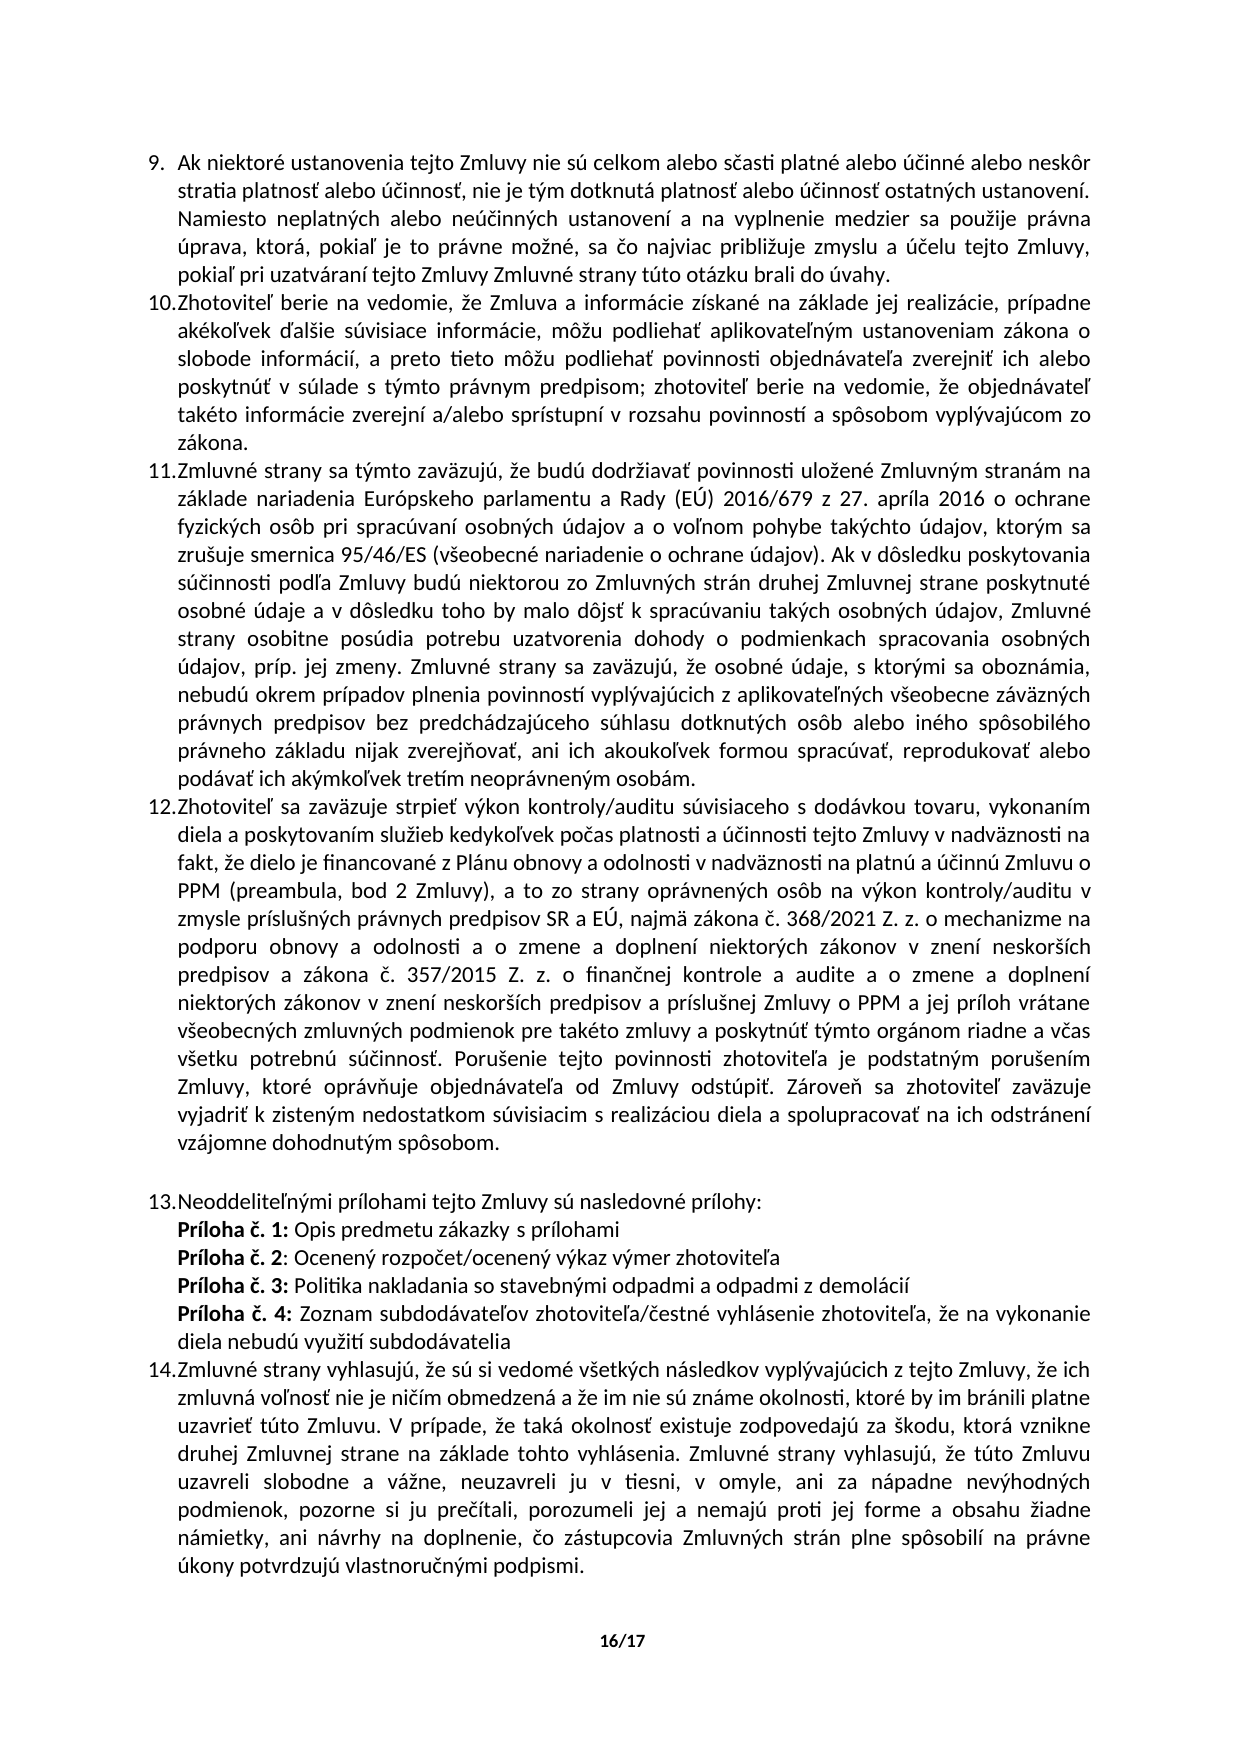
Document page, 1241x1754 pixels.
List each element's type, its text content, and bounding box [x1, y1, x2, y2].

text Príloha č. 2: Ocenený rozpočet/ocenený výkaz výmer zhotoviteľa [148, 1243, 1092, 1271]
text Príloha č. 3: Politika nakladania so stavebnými odpadmi a odpadmi z demolácií [148, 1271, 1092, 1299]
list Zhotoviteľ sa zaväzuje strpieť výkon kontroly/auditu súvisiaceho s dodávkou tovaru, vykonaním diela a poskytovaním služieb kedykoľvek počas platnosti a účinnosti tejto Zmluvy v nadväznosti na fakt, že dielo je financované z Plánu obnovy a odolnosti v nadväznosti na platnú a účinnú Zmluvu o PPM (preambula, bod 2 Zmluvy), a to zo strany oprávnených osôb na výkon kontroly/auditu v zmysle príslušných právnych predpisov SR a EÚ, najmä zákona č. 368/2021 Z. z. o mechanizme na podporu obnovy a odolnosti a o zmene a doplnení niektorých zákonov v znení neskorších predpisov a zákona č. 357/2015 Z. z. o finančnej kontrole a audite a o zmene a doplnení niektorých zákonov v znení neskorších predpisov a príslušnej Zmluvy o PPM a jej príloh vrátane všeobecných zmluvných podmienok pre takéto zmluvy a poskytnúť týmto orgánom riadne a včas všetku potrebnú súčinnosť. Porušenie tejto povinnosti zhotoviteľa je podstatným porušením Zmluvy, ktoré oprávňuje objednávateľa od Zmluvy odstúpiť. Zároveň sa zhotoviteľ zaväzuje vyjadriť k zisteným nedostatkom súvisiacim s realizáciou diela a spolupracovať na ich odstránení vzájomne dohodnutým spôsobom. [148, 792, 1092, 1156]
list Zmluvné strany vyhlasujú, že sú si vedomé všetkých následkov vyplývajúcich z tejto Zmluvy, že ich zmluvná voľnosť nie je ničím obmedzená a že im nie sú známe okolnosti, ktoré by im bránili platne uzavrieť túto Zmluvu. V prípade, že taká okolnosť existuje zodpovedajú za škodu, ktorá vznikne druhej Zmluvnej strane na základe tohto vyhlásenia. Zmluvné strany vyhlasujú, že túto Zmluvu uzavreli slobodne a vážne, neuzavreli ju v tiesni, v omyle, ani za nápadne nevýhodných podmienok, pozorne si ju prečítali, porozumeli jej a nemajú proti jej forme a obsahu žiadne námietky, ani návrhy na doplnenie, čo zástupcovia Zmluvných strán plne spôsobilí na právne úkony potvrdzujú vlastnoručnými podpismi. [148, 1355, 1092, 1579]
text Príloha č. 4: Zoznam subdodávateľov zhotoviteľa/čestné vyhlásenie zhotoviteľa, že na vykonanie diela nebudú využití subdodávatelia [148, 1299, 1092, 1355]
text Príloha č. 1: Opis predmetu zákazky s prílohami [148, 1215, 1092, 1243]
list Zmluvné strany sa týmto zaväzujú, že budú dodržiavať povinnosti uložené Zmluvným stranám na základe nariadenia Európskeho parlamentu a Rady (EÚ) 2016/679 z 27. apríla 2016 o ochrane fyzických osôb pri spracúvaní osobných údajov a o voľnom pohybe takýchto údajov, ktorým sa zrušuje smernica 95/46/ES (všeobecné nariadenie o ochrane údajov). Ak v dôsledku poskytovania súčinnosti podľa Zmluvy budú niektorou zo Zmluvných strán druhej Zmluvnej strane poskytnuté osobné údaje a v dôsledku toho by malo dôjsť k spracúvaniu takých osobných údajov, Zmluvné strany osobitne posúdia potrebu uzatvorenia dohody o podmienkach spracovania osobných údajov, príp. jej zmeny. Zmluvné strany sa zaväzujú, že osobné údaje, s ktorými sa oboznámia, nebudú okrem prípadov plnenia povinností vyplývajúcich z aplikovateľných všeobecne záväzných právnych predpisov bez predchádzajúceho súhlasu dotknutých osôb alebo iného spôsobilého právneho základu nijak zverejňovať, ani ich akoukoľvek formou spracúvať, reprodukovať alebo podávať ich akýmkoľvek tretím neoprávneným osobám. [148, 456, 1092, 792]
list Neoddeliteľnými prílohami tejto Zmluvy sú nasledovné prílohy: [148, 1187, 1092, 1215]
list Zhotoviteľ berie na vedomie, že Zmluva a informácie získané na základe jej realizácie, prípadne akékoľvek ďalšie súvisiace informácie, môžu podliehať aplikovateľným ustanoveniam zákona o slobode informácií, a preto tieto môžu podliehať povinnosti objednávateľa zverejniť ich alebo poskytnúť v súlade s týmto právnym predpisom; zhotoviteľ berie na vedomie, že objednávateľ takéto informácie zverejní a/alebo sprístupní v rozsahu povinností a spôsobom vyplývajúcom zo zákona. [148, 288, 1092, 456]
list Ak niektoré ustanovenia tejto Zmluvy nie sú celkom alebo sčasti platné alebo účinné alebo neskôr stratia platnosť alebo účinnosť, nie je tým dotknutá platnosť alebo účinnosť ostatných ustanovení. Namiesto neplatných alebo neúčinných ustanovení a na vyplnenie medzier sa použije právna úprava, ktorá, pokiaľ je to právne možné, sa čo najviac približuje zmyslu a účelu tejto Zmluvy, pokiaľ pri uzatváraní tejto Zmluvy Zmluvné strany túto otázku brali do úvahy. [148, 148, 1092, 288]
